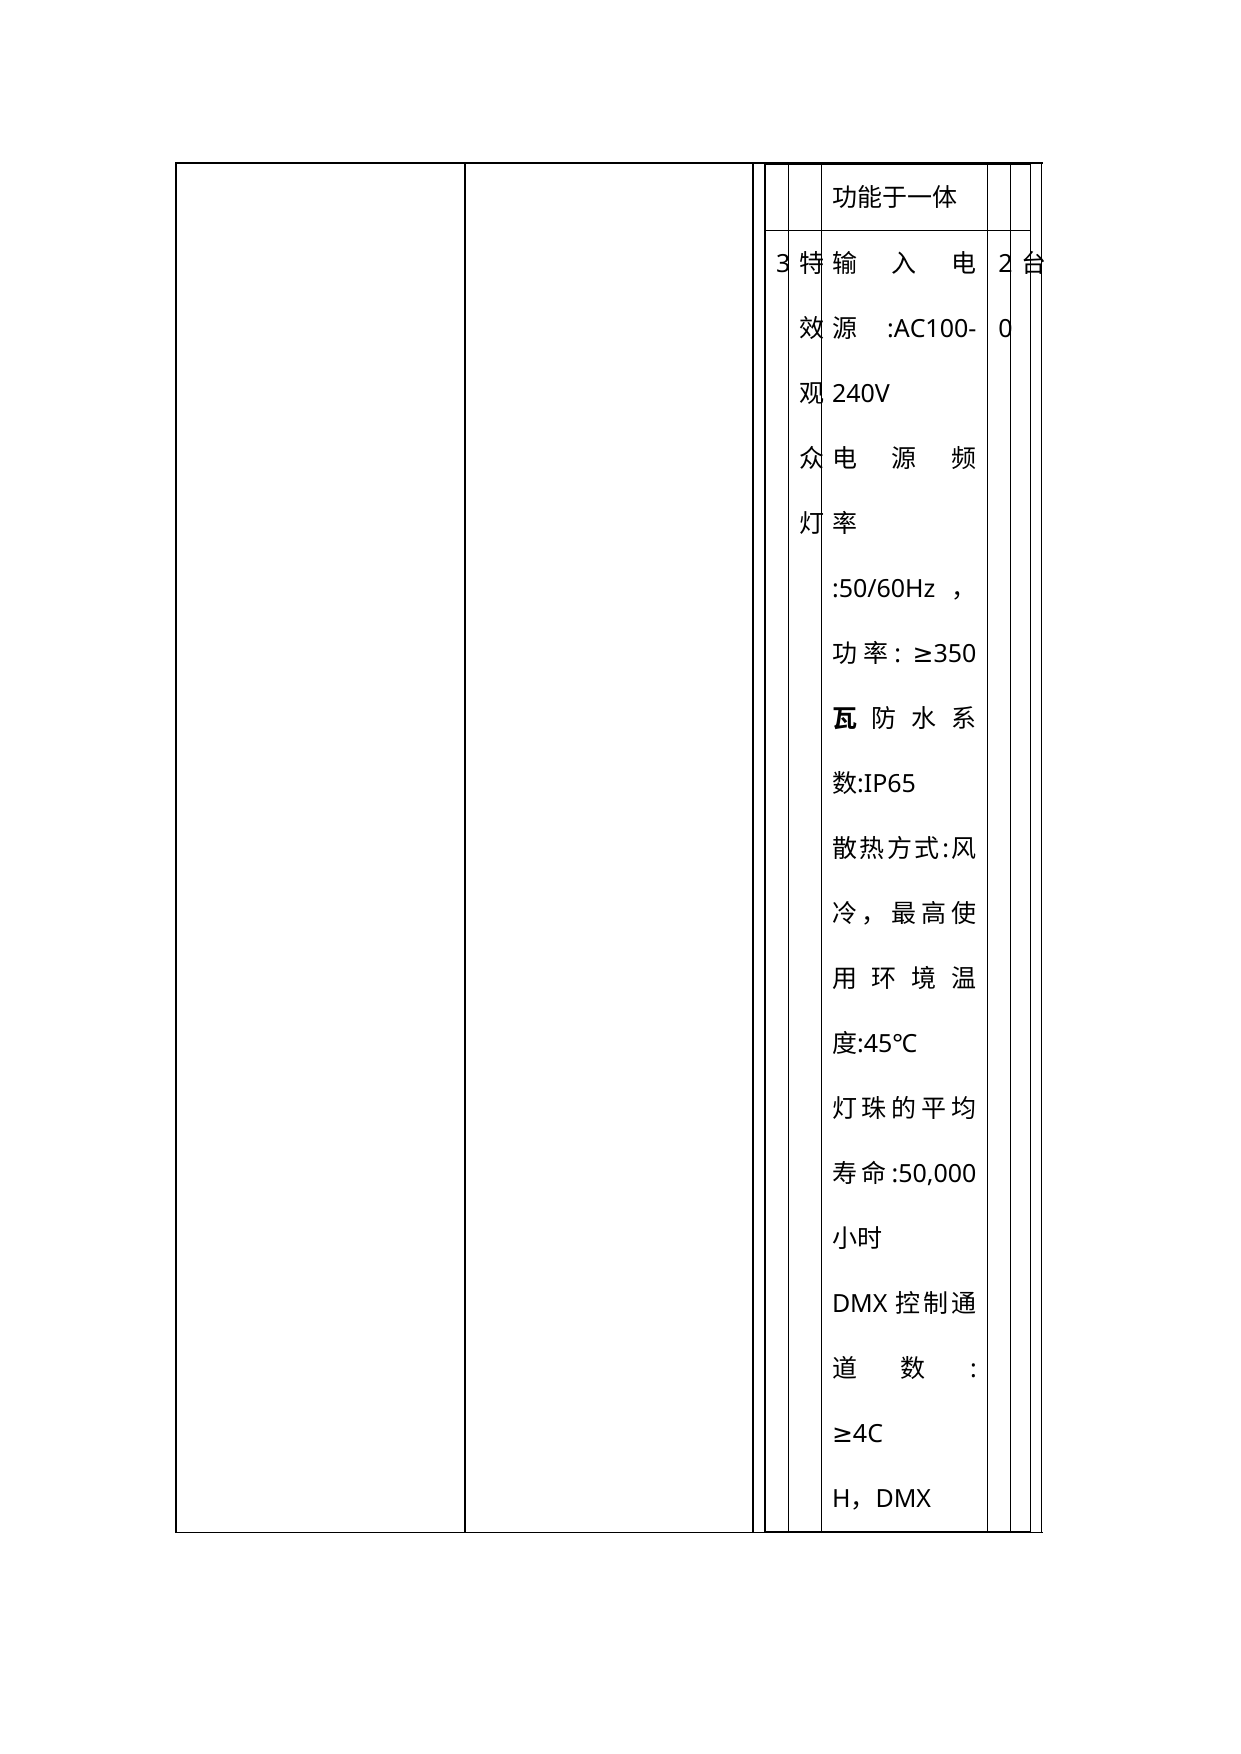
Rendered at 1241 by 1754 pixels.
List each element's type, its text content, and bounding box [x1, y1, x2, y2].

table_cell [1031, 164, 1041, 259]
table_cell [1011, 165, 1030, 230]
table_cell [988, 231, 1010, 1531]
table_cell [766, 165, 788, 230]
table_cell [822, 231, 987, 1531]
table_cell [988, 165, 1010, 230]
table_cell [1031, 273, 1041, 1532]
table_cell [1011, 231, 1030, 1531]
table_cell 3 [466, 164, 752, 1532]
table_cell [789, 165, 821, 230]
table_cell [822, 165, 987, 230]
table_cell [177, 164, 464, 1532]
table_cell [754, 164, 764, 1532]
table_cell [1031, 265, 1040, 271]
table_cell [789, 231, 821, 1531]
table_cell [766, 231, 788, 1531]
